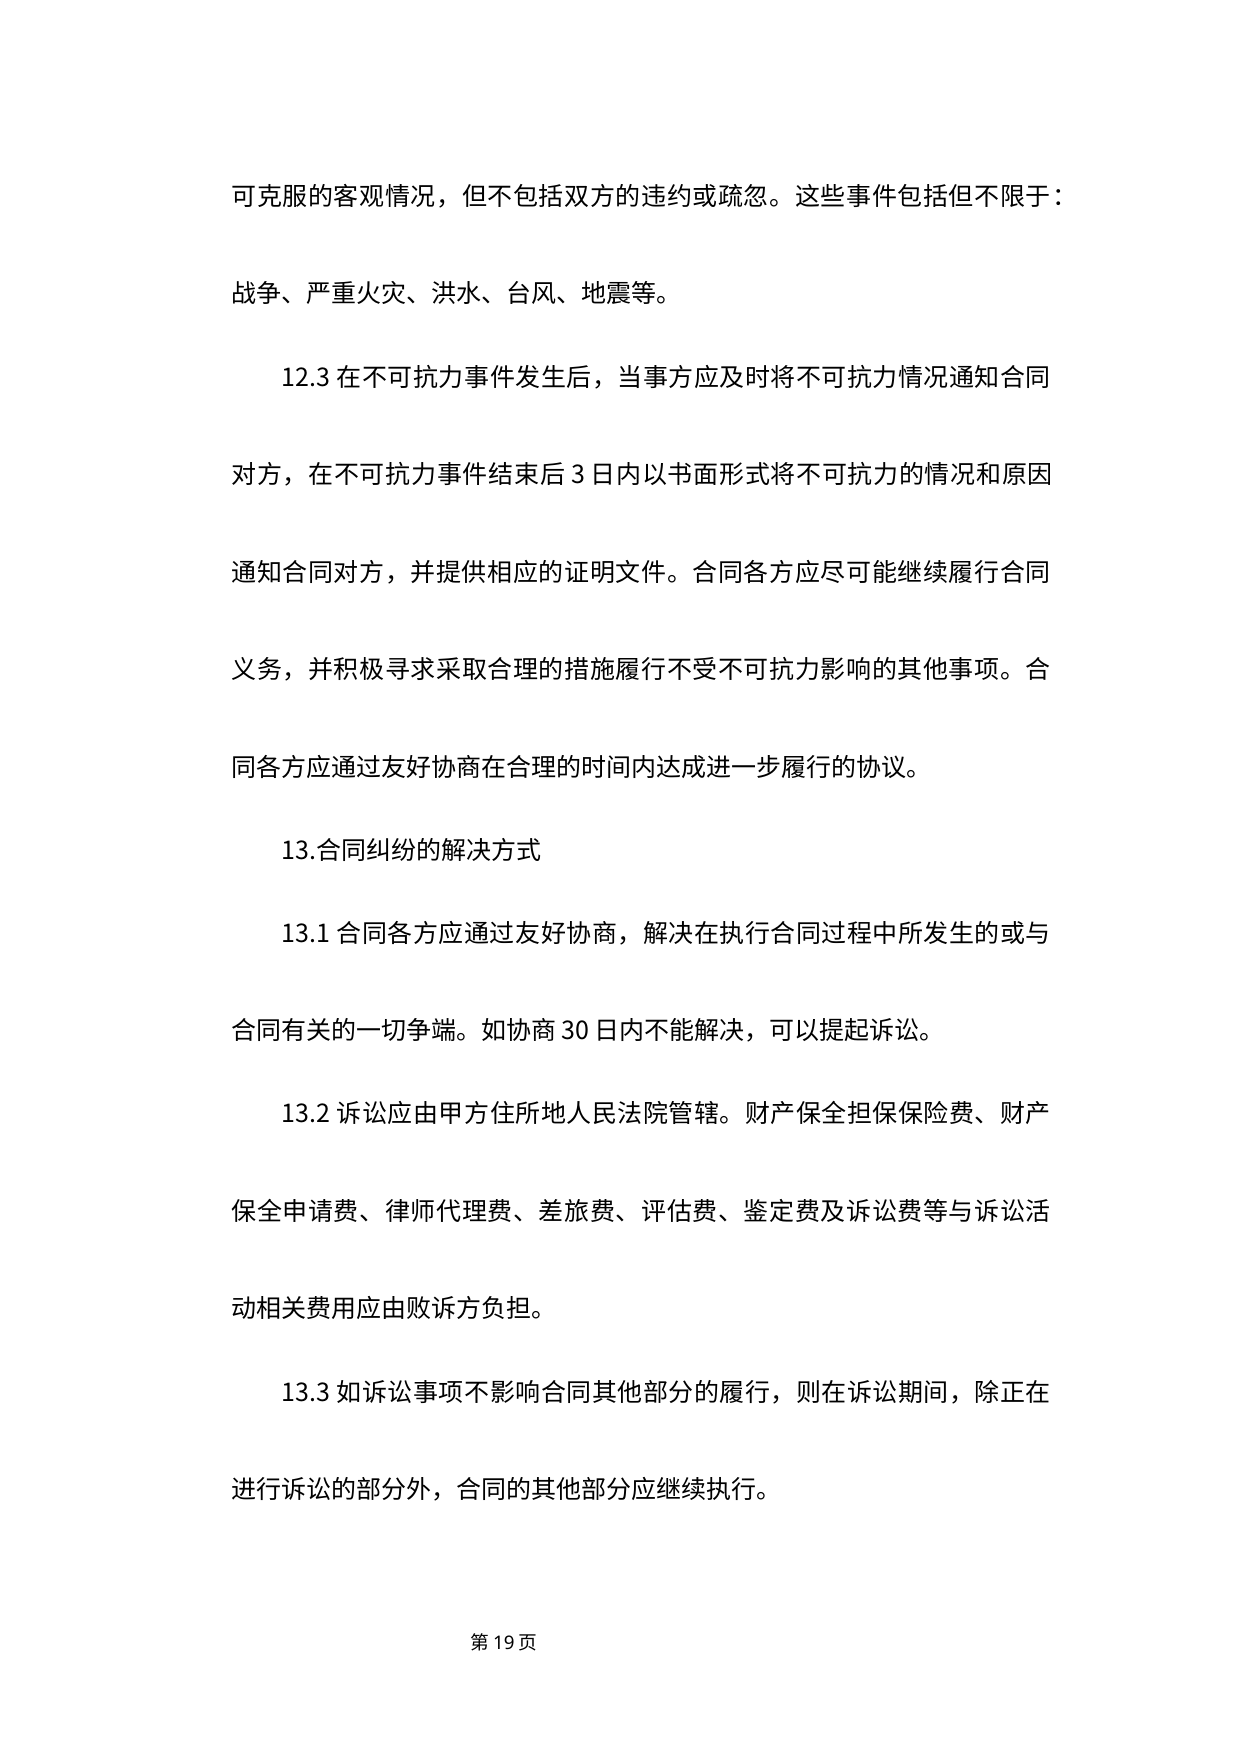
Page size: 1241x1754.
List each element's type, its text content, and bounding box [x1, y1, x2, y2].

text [231, 162, 1053, 324]
text 13.合同纠纷的解决方式 [231, 816, 1053, 881]
text 12.3 在不可抗力事件发生后，当事方应及时将不可抗力情况通知合同对方，在不可抗力事件结束后3日内以书面形式将不可抗力的情况和原因通知合同对方，并提供相应的证明文件。合同各方应尽可能继续履行合同义务，并积极寻求采取合理的措施履行不受不可抗力影响的其他事项。合同各方应通过友好协商在合理的时间内达成进一步履行的协议。 [231, 343, 1053, 798]
text 13.2 诉讼应由甲方住所地人民法院管辖。财产保全担保保险费、财产保全申请费、律师代理费、差旅费、评估费、鉴定费及诉讼费等与诉讼活动相关费用应由败诉方负担。 [231, 1079, 1053, 1339]
text 13.3 如诉讼事项不影响合同其他部分的履行，则在诉讼期间，除正在进行诉讼的部分外，合同的其他部分应继续执行。 [231, 1358, 1053, 1520]
text 13.1 合同各方应通过友好协商，解决在执行合同过程中所发生的或与合同有关的一切争端。如协商30日内不能解决，可以提起诉讼。 [231, 899, 1053, 1061]
